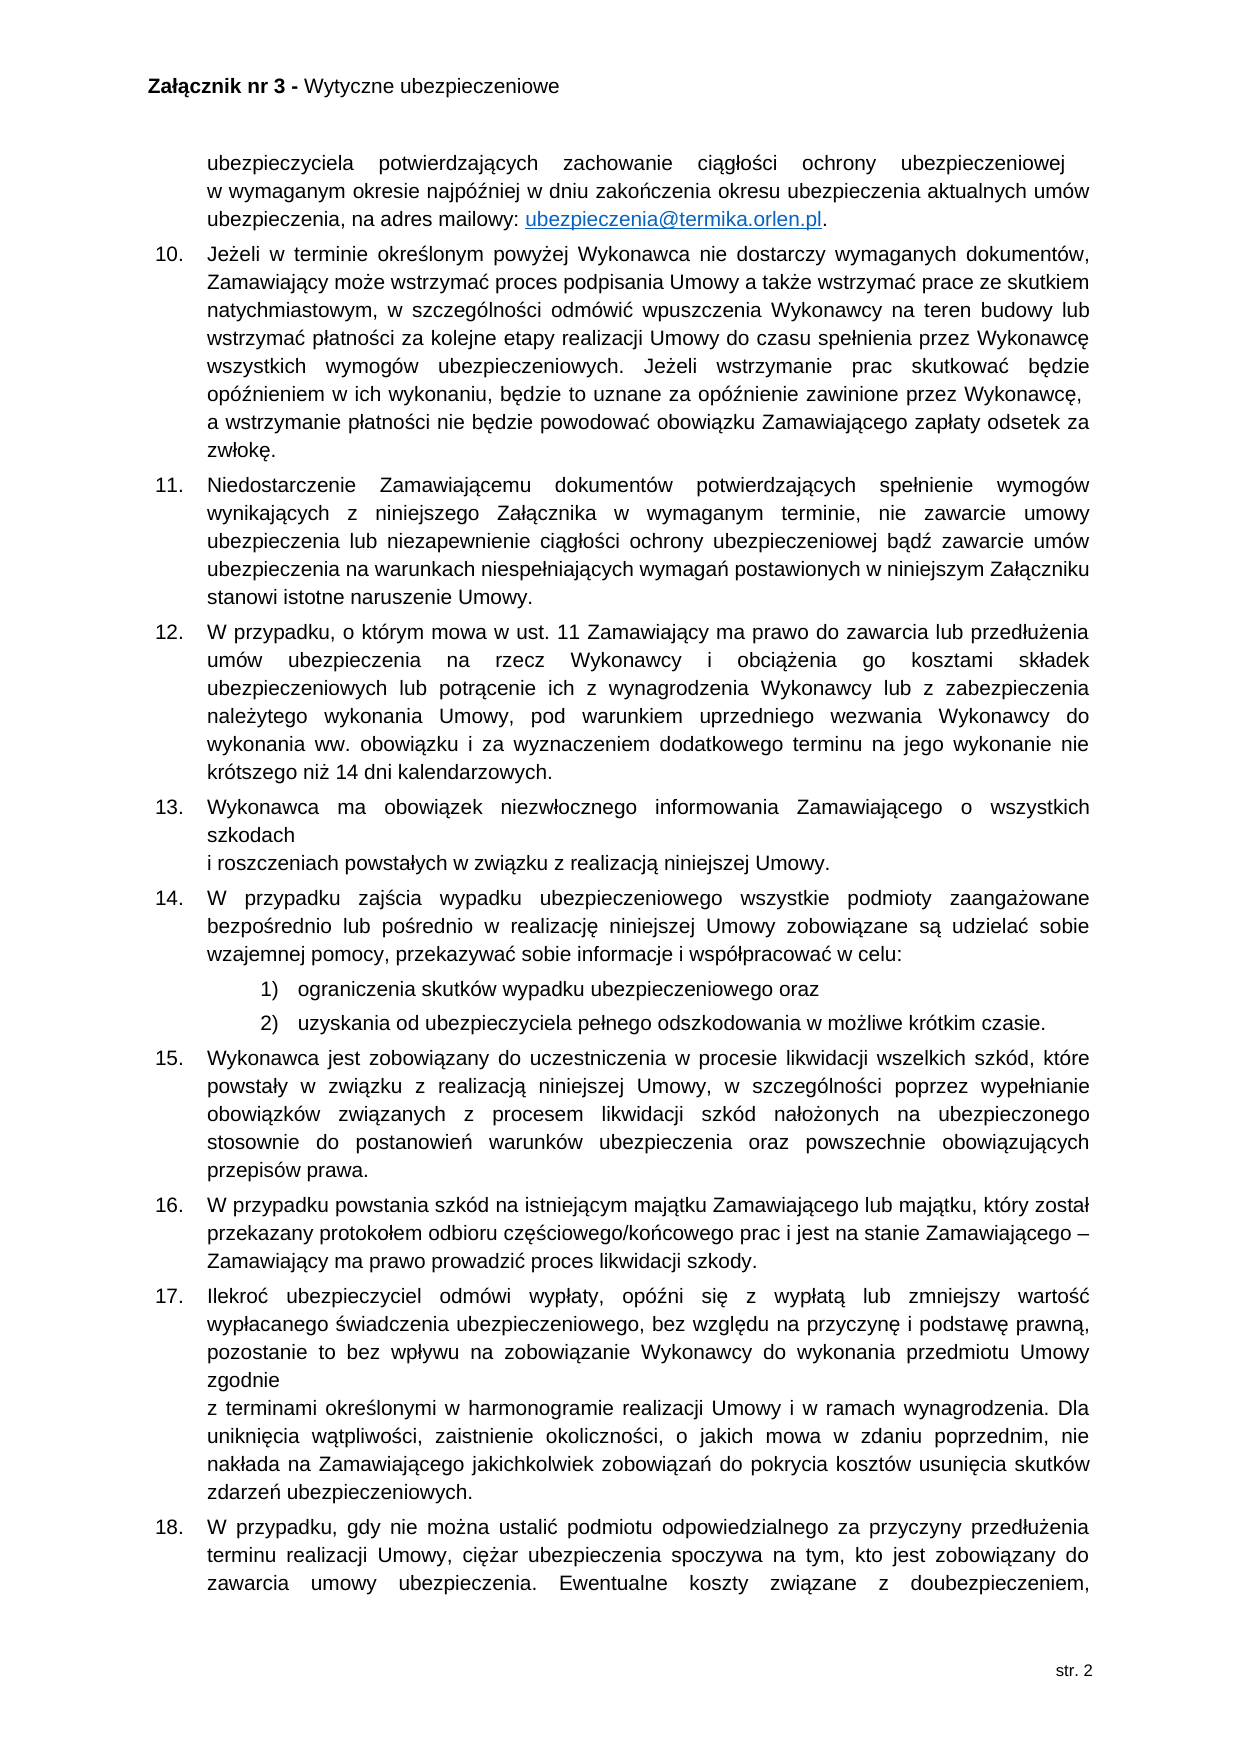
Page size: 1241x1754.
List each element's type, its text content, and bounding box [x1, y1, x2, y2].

list Wykonawca ma obowiązek niezwłocznego informowania Zamawiającego o wszystkich szkodach i roszczeniach powstałych w związku z realizacją niniejszej Umowy. [169, 792, 1090, 876]
list ograniczenia skutków wypadku ubezpieczeniowego oraz [260, 973, 1090, 1002]
list Jeżeli w terminie określonym powyżej Wykonawca nie dostarczy wymaganych dokumentów, Zamawiający może wstrzymać proces podpisania Umowy a także wstrzymać prace ze skutkiem natychmiastowym, w szczególności odmówić wpuszczenia Wykonawcy na teren budowy lub wstrzymać płatności za kolejne etapy realizacji Umowy do czasu spełnienia przez Wykonawcę wszystkich wymogów ubezpieczeniowych. Jeżeli wstrzymanie prac skutkować będzie opóźnieniem w ich wykonaniu, będzie to uznane za opóźnienie zawinione przez Wykonawcę, a wstrzymanie płatności nie będzie powodować obowiązku Zamawiającego zapłaty odsetek za zwłokę. [169, 239, 1090, 463]
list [169, 148, 1090, 232]
list Wykonawca jest zobowiązany do uczestniczenia w procesie likwidacji wszelkich szkód, które powstały w związku z realizacją niniejszej Umowy, w szczególności poprzez wypełnianie obowiązków związanych z procesem likwidacji szkód nałożonych na ubezpieczonego stosownie do postanowień warunków ubezpieczenia oraz powszechnie obowiązujących przepisów prawa. [169, 1043, 1090, 1183]
list W przypadku zajścia wypadku ubezpieczeniowego wszystkie podmioty zaangażowane bezpośrednio lub pośrednio w realizację niniejszej Umowy zobowiązane są udzielać sobie wzajemnej pomocy, przekazywać sobie informacje i współpracować w celu: [169, 883, 1090, 967]
list W przypadku powstania szkód na istniejącym majątku Zamawiającego lub majątku, który został przekazany protokołem odbioru częściowego/końcowego prac i jest na stanie Zamawiającego –Zamawiający ma prawo prowadzić proces likwidacji szkody. [169, 1190, 1090, 1274]
list Niedostarczenie Zamawiającemu dokumentów potwierdzających spełnienie wymogów wynikających z niniejszego Załącznika w wymaganym terminie, nie zawarcie umowy ubezpieczenia lub niezapewnienie ciągłości ochrony ubezpieczeniowej bądź zawarcie umów ubezpieczenia na warunkach niespełniających wymagań postawionych w niniejszym Załączniku stanowi istotne naruszenie Umowy. [169, 470, 1090, 610]
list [169, 1512, 1090, 1596]
list uzyskania od ubezpieczyciela pełnego odszkodowania w możliwe krótkim czasie. [260, 1008, 1090, 1036]
list Ilekroć ubezpieczyciel odmówi wypłaty, opóźni się z wypłatą lub zmniejszy wartość wypłacanego świadczenia ubezpieczeniowego, bez względu na przyczynę i podstawę prawną, pozostanie to bez wpływu na zobowiązanie Wykonawcy do wykonania przedmiotu Umowy zgodnie z terminami określonymi w harmonogramie realizacji Umowy i w ramach wynagrodzenia. Dla uniknięcia wątpliwości, zaistnienie okoliczności, o jakich mowa w zdaniu poprzednim, nie nakłada na Zamawiającego jakichkolwiek zobowiązań do pokrycia kosztów usunięcia skutków zdarzeń ubezpieczeniowych. [169, 1281, 1090, 1505]
list W przypadku, o którym mowa w ust. 11 Zamawiający ma prawo do zawarcia lub przedłużenia umów ubezpieczenia na rzecz Wykonawcy i obciążenia go kosztami składek ubezpieczeniowych lub potrącenie ich z wynagrodzenia Wykonawcy lub z zabezpieczenia należytego wykonania Umowy, pod warunkiem uprzedniego wezwania Wykonawcy do wykonania ww. obowiązku i za wyznaczeniem dodatkowego terminu na jego wykonanie nie krótszego niż 14 dni kalendarzowych. [169, 617, 1090, 785]
